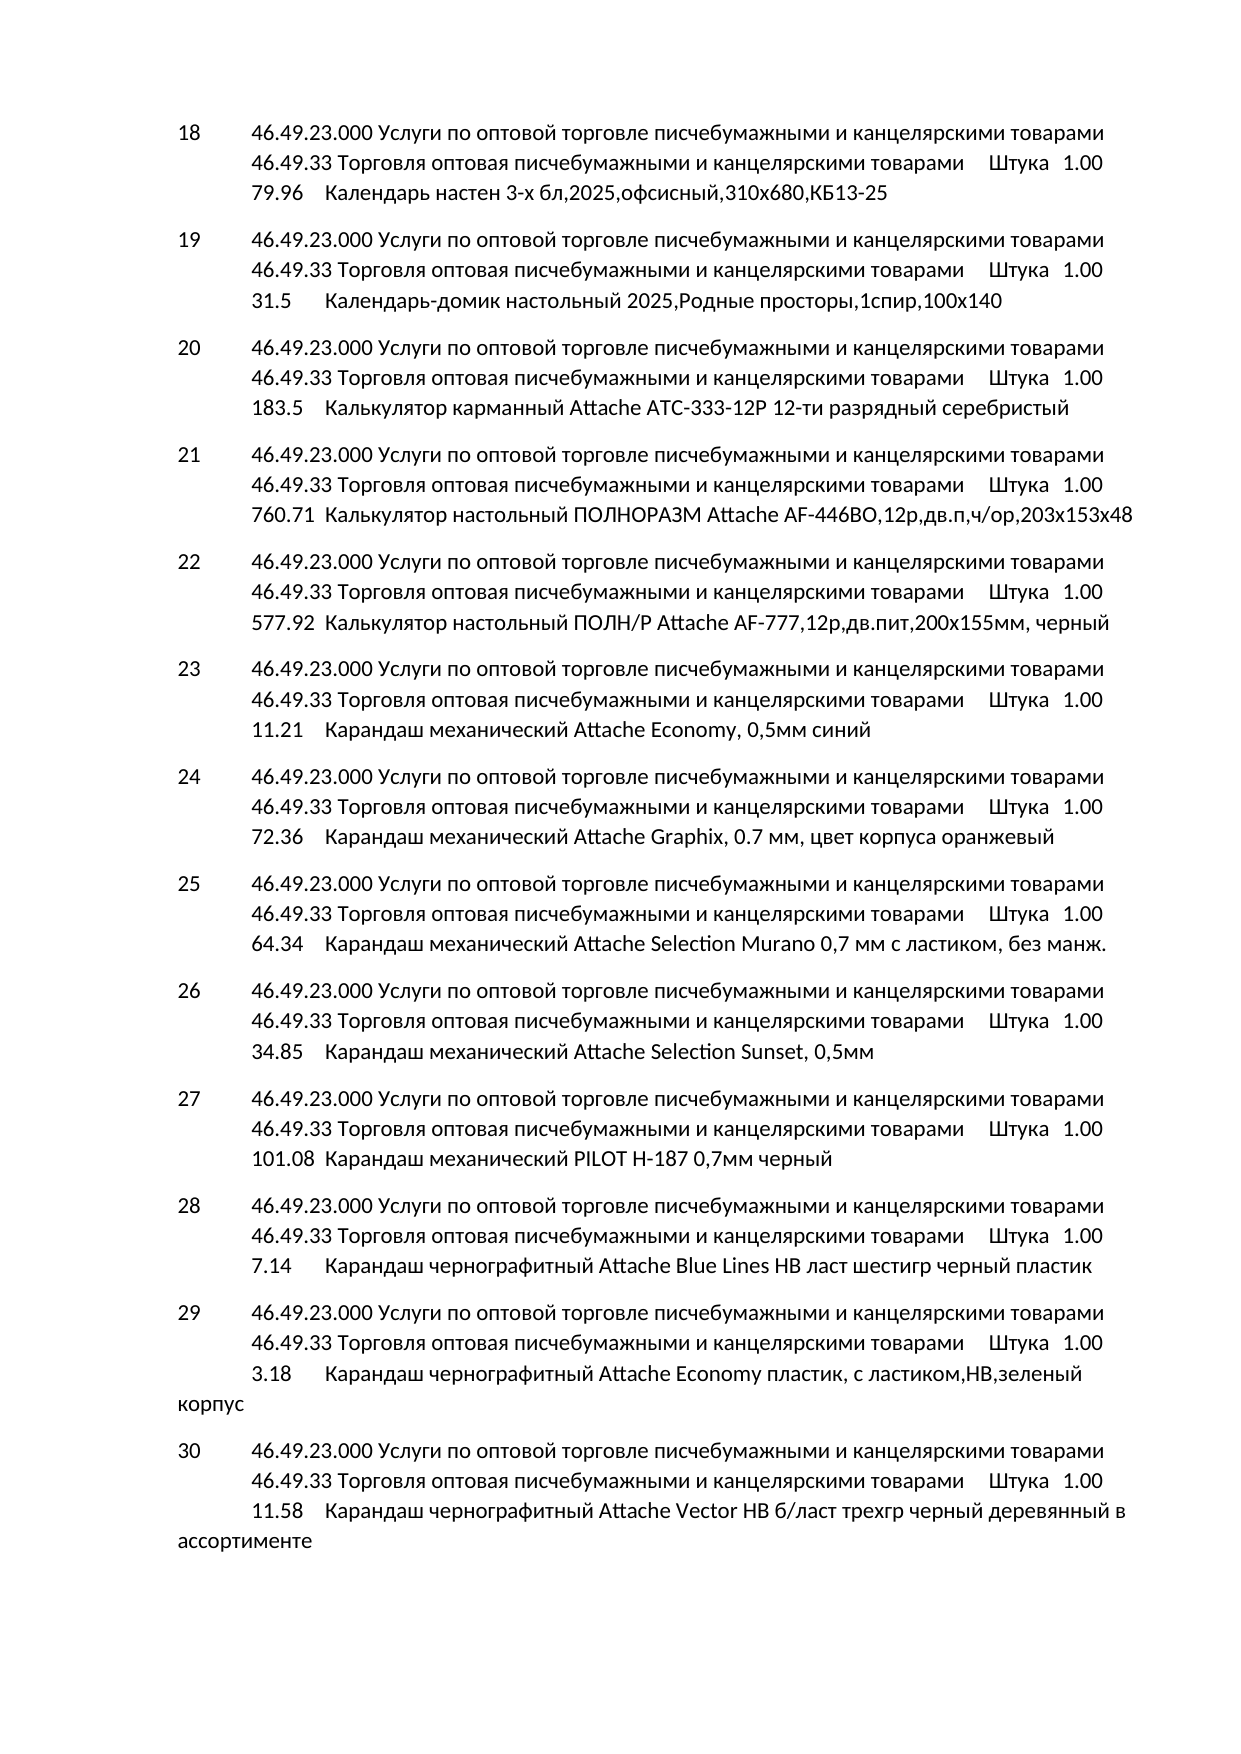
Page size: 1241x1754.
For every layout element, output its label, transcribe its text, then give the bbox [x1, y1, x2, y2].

text 24 46.49.23.000 Услуги по оптовой торговле писчебумажными и канцелярскими товарами 46.49.33 Торговля оптовая писчебумажными и канцелярскими товарами Штука 1.00 72.36 Карандаш механический Attache Graphix, 0.7 мм, цвет корпуса оранжевый [177, 762, 1152, 850]
text 21 46.49.23.000 Услуги по оптовой торговле писчебумажными и канцелярскими товарами 46.49.33 Торговля оптовая писчебумажными и канцелярскими товарами Штука 1.00 760.71 Калькулятор настольный ПОЛНОРАЗМ Attache AF-446BO,12р,дв.п,ч/ор,203x153x48 [177, 440, 1152, 528]
text 18 46.49.23.000 Услуги по оптовой торговле писчебумажными и канцелярскими товарами 46.49.33 Торговля оптовая писчебумажными и канцелярскими товарами Штука 1.00 79.96 Календарь настен 3-х бл,2025,офсисный,310х680,КБ13-25 [177, 118, 1152, 207]
text 28 46.49.23.000 Услуги по оптовой торговле писчебумажными и канцелярскими товарами 46.49.33 Торговля оптовая писчебумажными и канцелярскими товарами Штука 1.00 7.14 Карандаш чернографитный Attache Blue Lines HB ласт шестигр черный пластик [177, 1191, 1152, 1279]
text 29 46.49.23.000 Услуги по оптовой торговле писчебумажными и канцелярскими товарами 46.49.33 Торговля оптовая писчебумажными и канцелярскими товарами Штука 1.00 3.18 Карандаш чернографитный Attache Economy плаcтик, с ластиком,HB,зеленый корпус [177, 1298, 1152, 1417]
text 19 46.49.23.000 Услуги по оптовой торговле писчебумажными и канцелярскими товарами 46.49.33 Торговля оптовая писчебумажными и канцелярскими товарами Штука 1.00 31.5 Календарь-домик настольный 2025,Родные просторы,1спир,100х140 [177, 225, 1152, 314]
text 22 46.49.23.000 Услуги по оптовой торговле писчебумажными и канцелярскими товарами 46.49.33 Торговля оптовая писчебумажными и канцелярскими товарами Штука 1.00 577.92 Калькулятор настольный ПОЛН/Р Attache AF-777,12р,дв.пит,200x155мм, черный [177, 547, 1152, 636]
text 23 46.49.23.000 Услуги по оптовой торговле писчебумажными и канцелярскими товарами 46.49.33 Торговля оптовая писчебумажными и канцелярскими товарами Штука 1.00 11.21 Карандаш механический Attache Economy, 0,5мм синий [177, 654, 1152, 743]
text 20 46.49.23.000 Услуги по оптовой торговле писчебумажными и канцелярскими товарами 46.49.33 Торговля оптовая писчебумажными и канцелярскими товарами Штука 1.00 183.5 Калькулятор карманный Attache ATC-333-12P 12-ти разрядный серебристый [177, 333, 1152, 421]
text 25 46.49.23.000 Услуги по оптовой торговле писчебумажными и канцелярскими товарами 46.49.33 Торговля оптовая писчебумажными и канцелярскими товарами Штука 1.00 64.34 Карандаш механический Attache Selection Murano 0,7 мм с ластиком, без манж. [177, 869, 1152, 958]
text 26 46.49.23.000 Услуги по оптовой торговле писчебумажными и канцелярскими товарами 46.49.33 Торговля оптовая писчебумажными и канцелярскими товарами Штука 1.00 34.85 Карандаш механический Attache Selection Sunset, 0,5мм [177, 976, 1152, 1065]
text 30 46.49.23.000 Услуги по оптовой торговле писчебумажными и канцелярскими товарами 46.49.33 Торговля оптовая писчебумажными и канцелярскими товарами Штука 1.00 11.58 Карандаш чернографитный Attache Vector HB б/ласт трехгр черный деревянный в ассортименте [177, 1436, 1152, 1554]
text 27 46.49.23.000 Услуги по оптовой торговле писчебумажными и канцелярскими товарами 46.49.33 Торговля оптовая писчебумажными и канцелярскими товарами Штука 1.00 101.08 Карандаш механический PILOT H-187 0,7мм черный [177, 1084, 1152, 1172]
